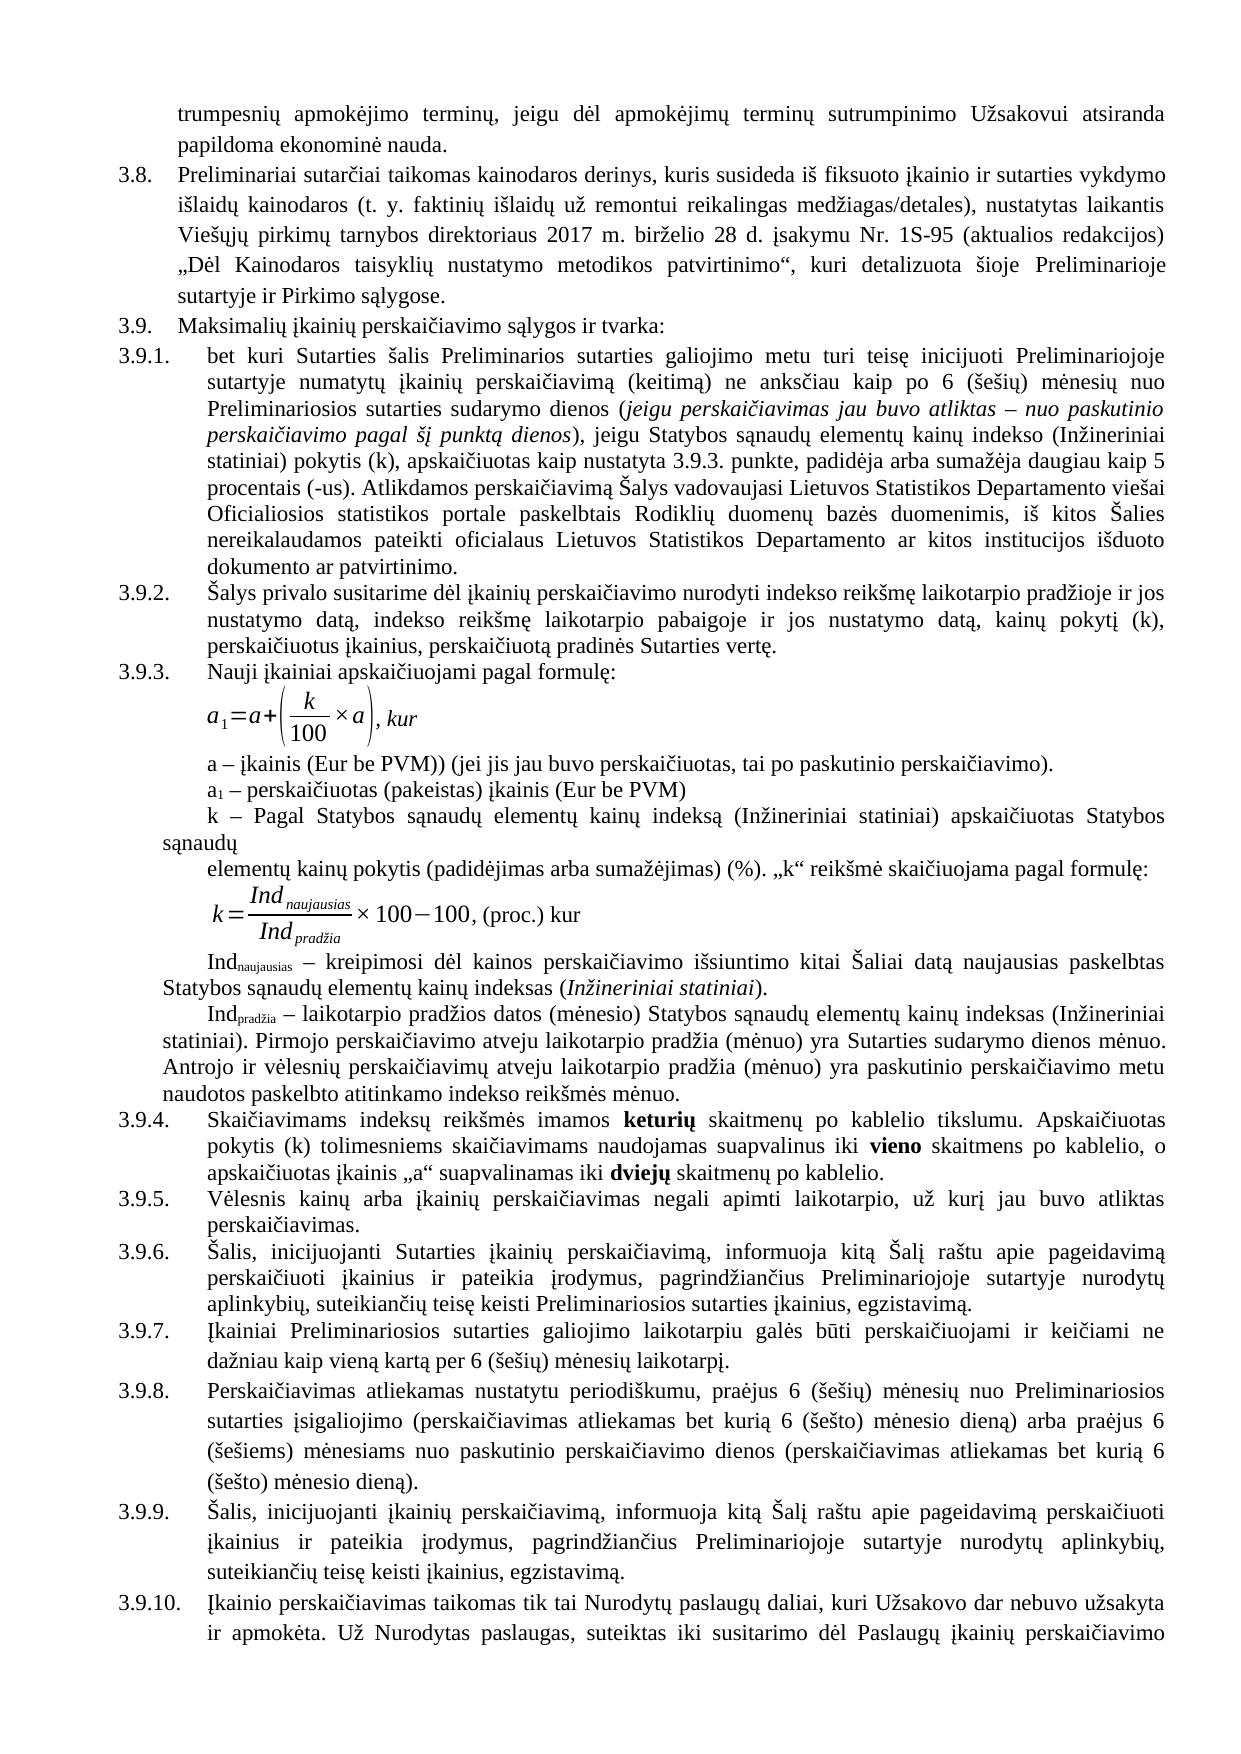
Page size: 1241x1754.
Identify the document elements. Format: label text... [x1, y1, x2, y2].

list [118, 100, 1166, 157]
text a – įkainis (Eur be PVM)) (jei jis jau buvo perskaičiuotas, tai po paskutinio perskaičiavimo). [162, 750, 1166, 776]
text Indpradžia – laikotarpio pradžios datos (mėnesio) Statybos sąnaudų elementų kainų indeksas (Inžineriniai statiniai). Pirmojo perskaičiavimo atveju laikotarpio pradžia (mėnuo) yra mėnuo. Antrojo ir vėlesnių perskaičiavimų atveju laikotarpio pradžia (mėnuo) yra paskutinio perskaičiavimo metu naudotos paskelbto atitinkamo indekso reikšmės mėnuo. [162, 1001, 1166, 1106]
list Vėlesnis kainų arba įkainių perskaičiavimas negali apimti laikotarpio, už kurį jau buvo atliktas perskaičiavimas. [118, 1185, 1166, 1238]
list Šalis, inicijuojanti Sutarties įkainių perskaičiavimą, informuoja kitą Šalį raštu apie pageidavimą perskaičiuoti įkainius ir pateikia įrodymus, pagrindžiančius Preliminariojoje sutartyje nurodytų aplinkybių, suteikiančių teisę keisti Preliminariosios sutarties įkainius, egzistavimą. [118, 1238, 1166, 1317]
list Įkainiai Preliminariosios sutarties galiojimo laikotarpiu galės būti perskaičiuojami ir keičiami ne dažniau kaip vieną kartą per 6 (šešių) mėnesių laikotarpį. [118, 1317, 1166, 1373]
list Preliminariai sutarčiai taikomas kainodaros derinys, kuris susideda iš fiksuoto įkainio ir sutarties vykdymo išlaidų kainodaros (t. y. faktinių išlaidų už remontui reikalingas medžiagas/detales), nustatytas laikantis Viešųjų pirkimų tarnybos direktoriaus 2017 m. birželio 28 d. įsakymu Nr. 1S-95 (aktualios redakcijos) „Dėl Kainodaros taisyklių nustatymo metodikos patvirtinimo“, kuri detalizuota šioje Preliminarioje sutartyje ir Pirkimo sąlygose. [118, 161, 1166, 308]
list bet kuri Sutarties šalis Preliminarios sutarties galiojimo metu turi teisę inicijuoti Preliminariojoje sutartyje numatytų įkainių perskaičiavimą (keitimą) ne anksčiau kaip po 6 (šešių) mėnesių nuo (jeigu perskaičiavimas jau buvo atliktas – nuo paskutinio perskaičiavimo pagal šį punktą dienos), jeigu Statybos sąnaudų elementų kainų indekso (Inžineriniai statiniai) pokytis (k), apskaičiuotas kaip nustatyta 3.9.3. punkte, padidėja arba sumažėja daugiau kaip 5 procentais (-us). Atlikdamos perskaičiavimą Šalys vadovaujasi Lietuvos Statistikos Departamento viešai Oficialiosios statistikos portale paskelbtais Rodiklių duomenų bazės duomenimis, iš kitos Šalies nereikalaudamos pateikti oficialaus Lietuvos Statistikos Departamento ar kitos institucijos išduoto dokumento ar patvirtinimo. [118, 342, 1166, 579]
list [118, 1589, 1166, 1645]
list Šalys privalo susitarime dėl įkainių perskaičiavimo nurodyti indekso reikšmę laikotarpio pradžioje ir jos nustatymo datą, indekso reikšmę laikotarpio pabaigoje ir jos nustatymo datą, kainų pokytį (k), perskaičiuotus įkainius, perskaičiuotą pradinės Sutarties vertę. [118, 579, 1166, 658]
list Perskaičiavimas atliekamas nustatytu periodiškumu, praėjus 6 (šešių) mėnesių nuo Preliminariosios sutarties įsigaliojimo (perskaičiavimas atliekamas bet kurią 6 (šešto) mėnesio dieną) arba praėjus 6 (šešiems) mėnesiams nuo paskutinio perskaičiavimo dienos (perskaičiavimas atliekamas bet kurią 6 (šešto) mėnesio dieną). [118, 1377, 1166, 1494]
text k – Pagal Statybos sąnaudų elementų kainų indeksą (Inžineriniai statiniai) apskaičiuotas Statybos sąnaudų [162, 802, 1166, 855]
text elementų kainų pokytis (padidėjimas arba sumažėjimas) (%). „k“ reikšmė skaičiuojama pagal formulę: [162, 855, 1166, 881]
list Nauji įkainiai apskaičiuojami pagal formulę: [118, 658, 1166, 685]
text , (proc.) kur [162, 881, 1166, 948]
list Šalis, inicijuojanti įkainių perskaičiavimą, informuoja kitą Šalį raštu apie pageidavimą perskaičiuoti įkainius ir pateikia įrodymus, pagrindžiančius Preliminariojoje sutartyje nurodytų aplinkybių, suteikiančių teisę keisti įkainius, egzistavimą. [118, 1498, 1166, 1585]
text a1 – perskaičiuotas (pakeistas) įkainis (Eur be PVM) [162, 776, 1166, 802]
list Maksimalių įkainių perskaičiavimo sąlygos ir tvarka: [118, 312, 1166, 338]
list Skaičiavimams indeksų reikšmės imamos keturių skaitmenų po kablelio tikslumu. Apskaičiuotas pokytis (k) tolimesniems skaičiavimams naudojamas suapvalinus iki vieno skaitmens po kablelio, o apskaičiuotas įkainis „a“ suapvalinamas iki dviejų skaitmenų po kablelio. [118, 1106, 1166, 1185]
text Indnaujausias – kreipimosi dėl kainos perskaičiavimo išsiuntimo kitai Šaliai datą naujausias paskelbtas Statybos sąnaudų elementų kainų indeksas (Inžineriniai statiniai). [162, 948, 1166, 1001]
text , kur [162, 685, 1166, 750]
